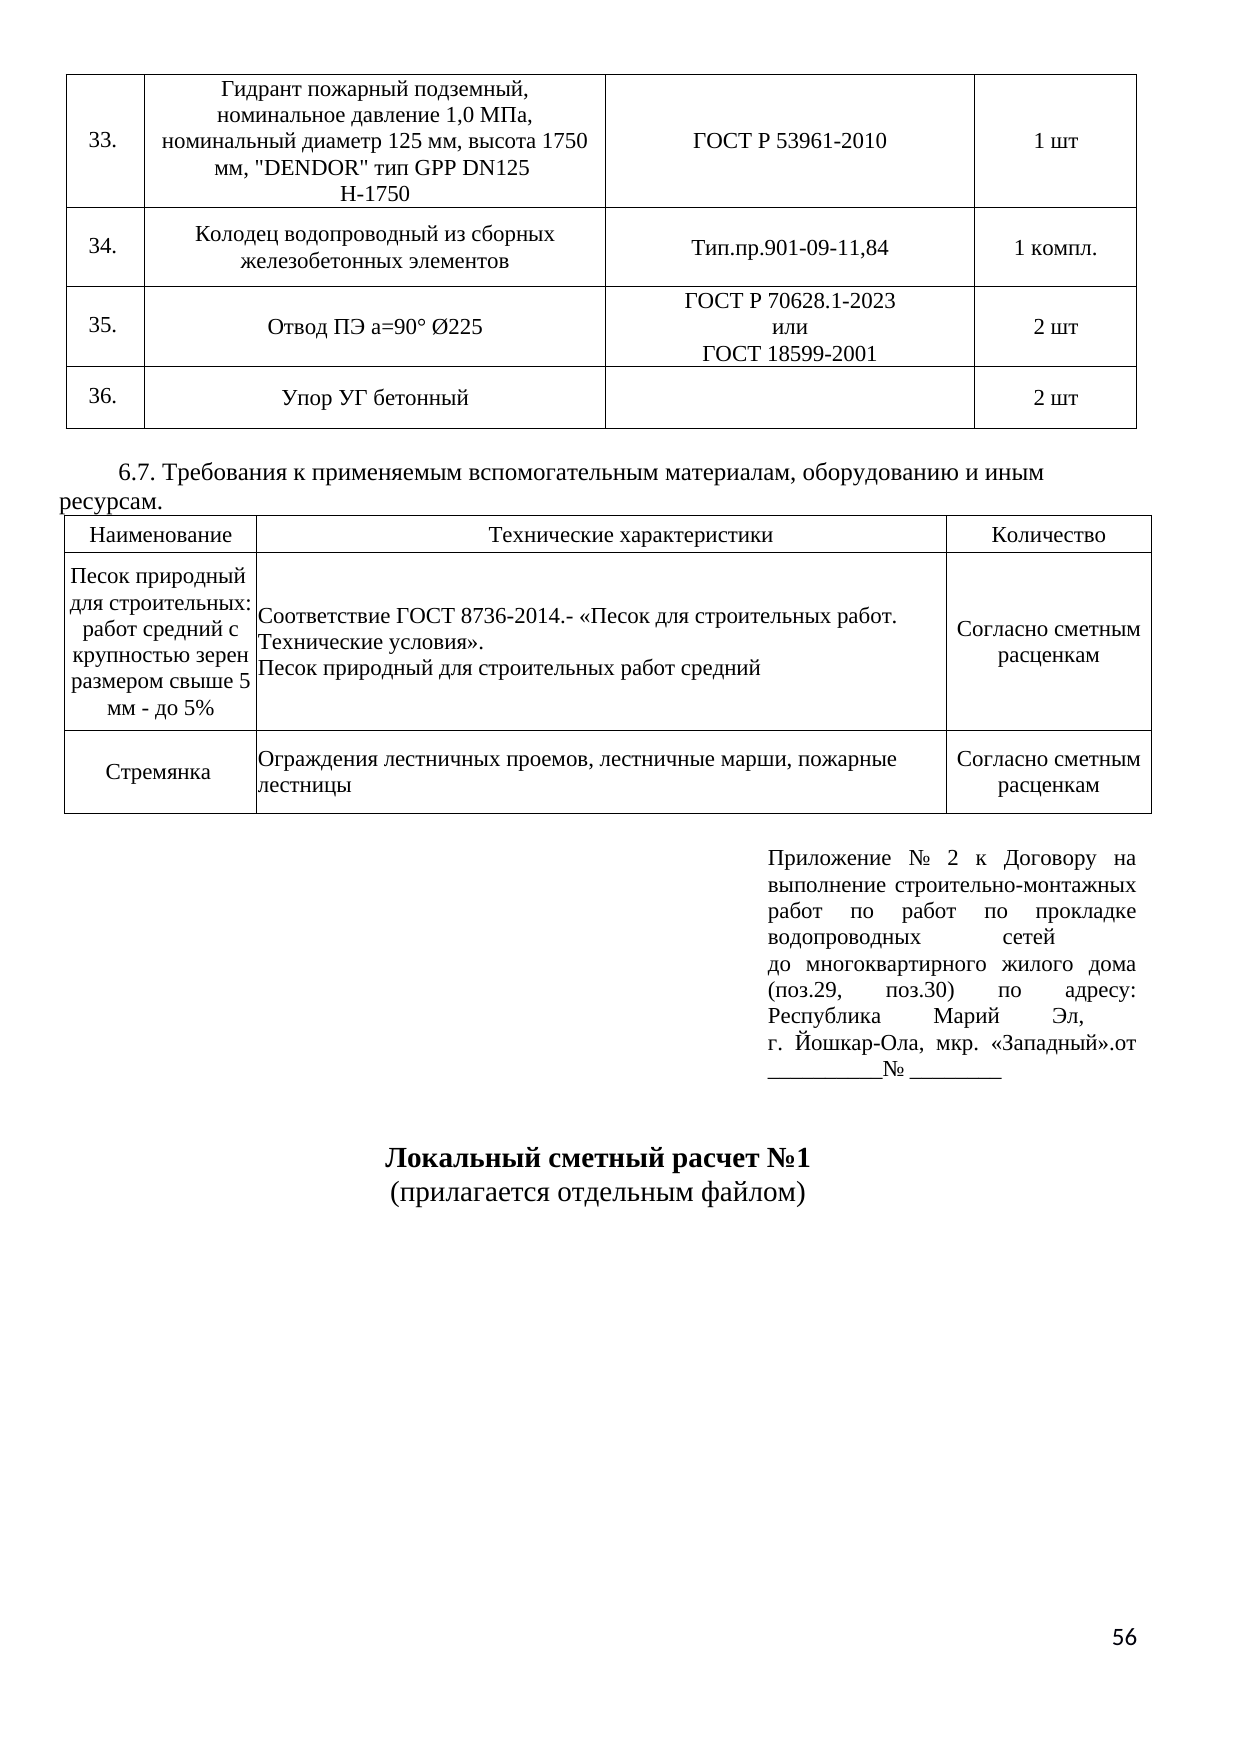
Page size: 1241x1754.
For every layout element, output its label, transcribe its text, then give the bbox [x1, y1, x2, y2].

table_cell 1 шт [975, 75, 1136, 207]
text 6.7. Требования к применяемым вспомогательным материалам, оборудованию и иным ресурсам. [59, 457, 1137, 515]
table_header Технические характеристики [257, 516, 946, 552]
table_cell [67, 208, 144, 286]
table_cell Тип.пр.901-09-11,84 [606, 208, 974, 286]
table_header Наименование [65, 516, 256, 552]
table_cell Согласно сметным расценкам [947, 553, 1151, 730]
table_cell Согласно сметным расценкам [947, 731, 1151, 812]
table_cell ГОСТ Р 53961-2010 [606, 75, 974, 207]
table_cell [67, 75, 144, 207]
table_cell 1 компл. [975, 208, 1136, 286]
table_cell [67, 367, 144, 427]
table_cell Колодец водопроводный из сборных железобетонных элементов [145, 208, 605, 286]
table_cell 2 шт [975, 367, 1136, 427]
table_cell Гидрант пожарный подземный, номинальное давление 1,0 МПа, номинальный диаметр 125 мм, высота 1750 мм, "DENDOR" тип GPP DN125 H-1750 [145, 75, 605, 207]
table_cell Отвод ПЭ a=90° Ø225 [145, 287, 605, 366]
table_header Количество [947, 516, 1151, 552]
table_cell [606, 367, 974, 427]
text Приложение № 2 к Договору на выполнение строительно-монтажных работ по работ по прокладке водопроводных сетей до многоквартирного жилого дома (поз.29, поз.30) по адресу: Республика Марий Эл, г. Йошкар-Ола, мкр. «Западный».от __________№ ________ [768, 844, 1137, 1082]
table_cell [67, 287, 144, 366]
table_cell Соответствие ГОСТ 8736-2014.- «Песок для строительных работ. Технические условия». Песок природный для строительных работ средний [257, 553, 946, 730]
table_cell Стремянка [65, 731, 256, 812]
table_cell 2 шт [975, 287, 1136, 366]
table_cell Упор УГ бетонный [145, 367, 605, 427]
table_cell Ограждения лестничных проемов, лестничные марши, пожарные лестницы [257, 731, 946, 812]
table_cell ГОСТ Р 70628.1-2023 или ГОСТ 18599-2001 [606, 287, 974, 366]
text (прилагается отдельным файлом) [59, 1174, 1137, 1207]
table_cell Песок природный для строительных: работ средний с крупностью зерен размером свыше 5 мм - до 5% [65, 553, 256, 730]
text Локальный сметный расчет №1 [59, 1140, 1137, 1174]
